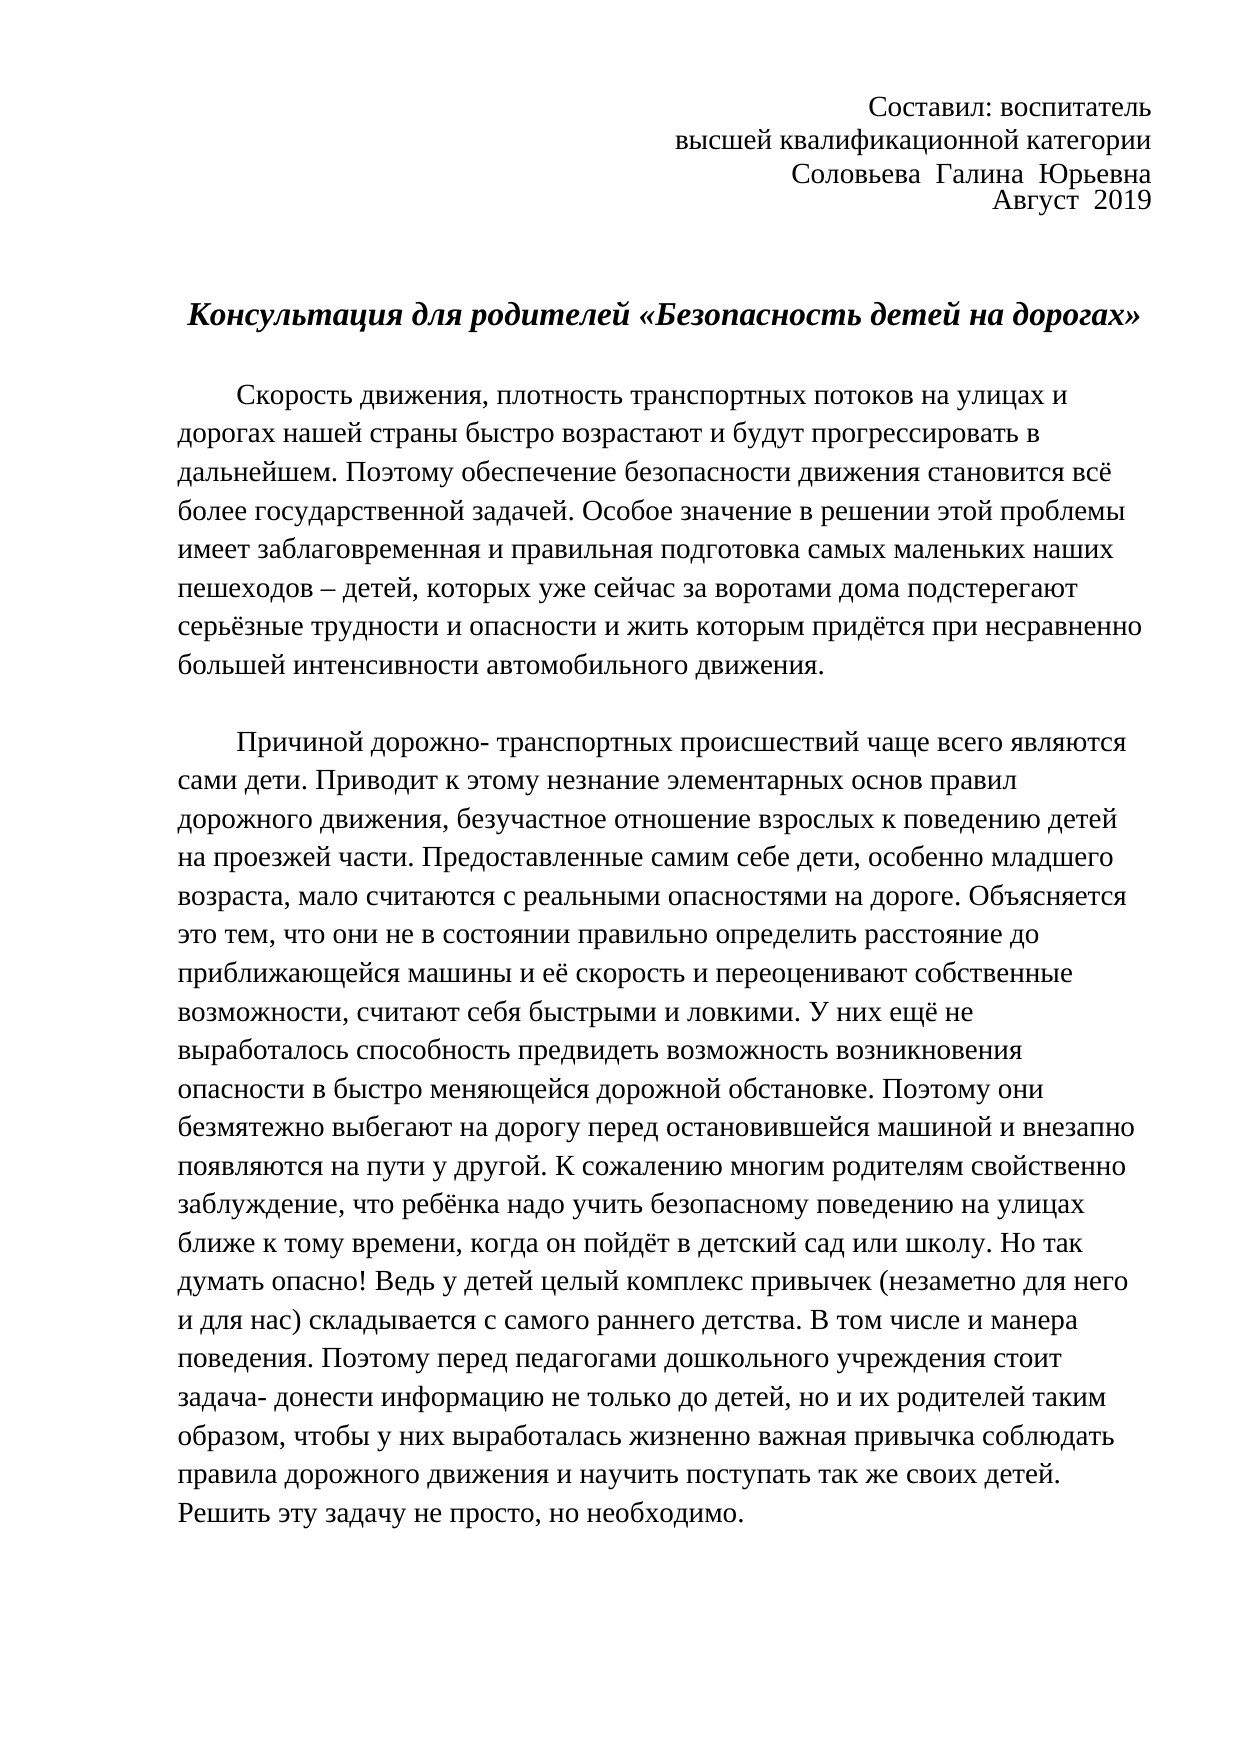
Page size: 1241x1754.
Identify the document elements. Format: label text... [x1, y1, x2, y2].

text Август 2019 [148, 189, 1152, 214]
text Скорость движения, плотность транспортных потоков на улицах и дорогах нашей страны быстро возрастают и будут прогрессировать в дальнейшем. Поэтому обеспечение безопасности движения становится всё более государственной задачей. Особое значение в решении этой проблемы имеет заблаговременная и правильная подготовка самых маленьких наших пешеходов – детей, которых уже сейчас за воротами дома подстерегают серьёзные трудности и опасности и жить которым придётся при несравненно большей интенсивности автомобильного движения. [177, 377, 1152, 680]
text высшей квалификационной категории [148, 122, 1152, 156]
text Консультация для родителей «Безопасность детей на дорогах» [177, 294, 1152, 333]
text Причиной дорожно- транспортных происшествий чаще всего являются сами дети. Приводит к этому незнание элементарных основ правил дорожного движения, безучастное отношение взрослых к поведению детей на проезжей части. Предоставленные самим себе дети, особенно младшего возраста, мало считаются с реальными опасностями на дороге. Объясняется это тем, что они не в состоянии правильно определить расстояние до приближающейся машины и её скорость и переоценивают собственные возможности, считают себя быстрыми и ловкими. У них ещё не выработалось способность предвидеть возможность возникновения опасности в быстро меняющейся дорожной обстановке. Поэтому они безмятежно выбегают на дорогу перед остановившейся машиной и внезапно появляются на пути у другой. К сожалению многим родителям свойственно заблуждение, что ребёнка надо учить безопасному поведению на улицах ближе к тому времени, когда он пойдёт в детский сад или школу. Но так думать опасно! Ведь у детей целый комплекс привычек (незаметно для него и для нас) складывается с самого раннего детства. В том числе и манера поведения. Поэтому перед педагогами дошкольного учреждения стоит задача- донести информацию не только до детей, но и их родителей таким образом, чтобы у них выработалась жизненно важная привычка соблюдать правила дорожного движения и научить поступать так же своих детей. Решить эту задачу не просто, но необходимо. [177, 724, 1152, 1528]
text Составил: воспитатель [148, 89, 1152, 122]
text Соловьева Галина Юрьевна [148, 156, 1152, 189]
